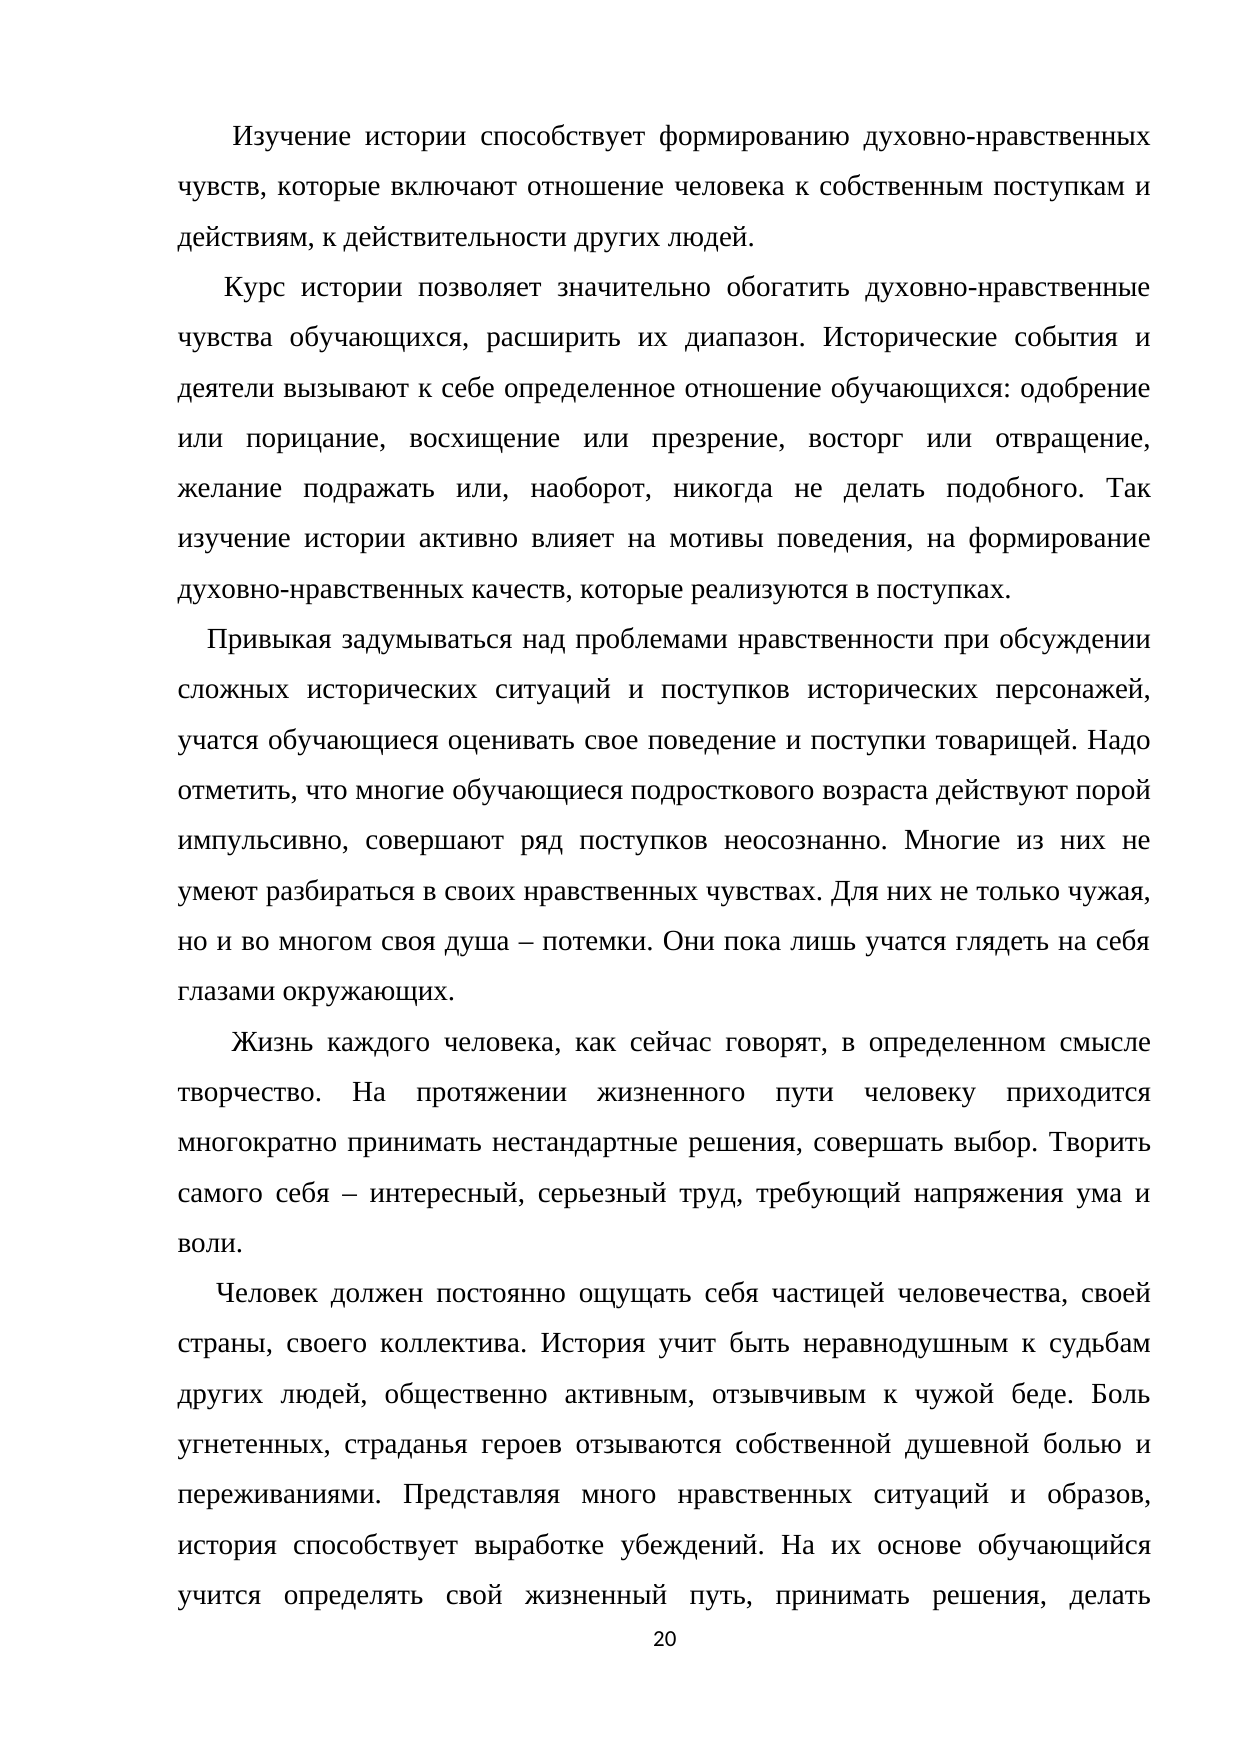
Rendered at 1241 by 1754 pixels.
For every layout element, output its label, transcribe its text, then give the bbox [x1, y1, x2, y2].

text Изучение истории способствует формированию духовно-нравственных чувств, которые включают отношение человека к собственным поступкам и действиям, к действительности других людей. [177, 118, 1152, 252]
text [177, 1275, 1152, 1611]
text Привыкая задумываться над проблемами нравственности при обсуждении сложных исторических ситуаций и поступков исторических персонажей, учатся обучающиеся оценивать свое поведение и поступки товарищей. Надо отметить, что многие обучающиеся подросткового возраста действуют порой импульсивно, совершают ряд поступков неосознанно. Многие из них не умеют разбираться в своих нравственных чувствах. Для них не только чужая, но и во многом своя душа – потемки. Они пока лишь учатся глядеть на себя глазами окружающих. [177, 621, 1152, 1007]
text Курс истории позволяет значительно обогатить духовно-нравственные чувства обучающихся, расширить их диапазон. Исторические события и деятели вызывают к себе определенное отношение обучающихся: одобрение или порицание, восхищение или презрение, восторг или отвращение, желание подражать или, наоборот, никогда не делать подобного. Так изучение истории активно влияет на мотивы поведения, на формирование духовно-нравственных качеств, которые реализуются в поступках. [177, 269, 1152, 604]
text Жизнь каждого человека, как сейчас говорят, в определенном смысле творчество. На протяжении жизненного пути человеку приходится многократно принимать нестандартные решения, совершать выбор. Творить самого себя – интересный, серьезный труд, требующий напряжения ума и воли. [177, 1024, 1152, 1258]
